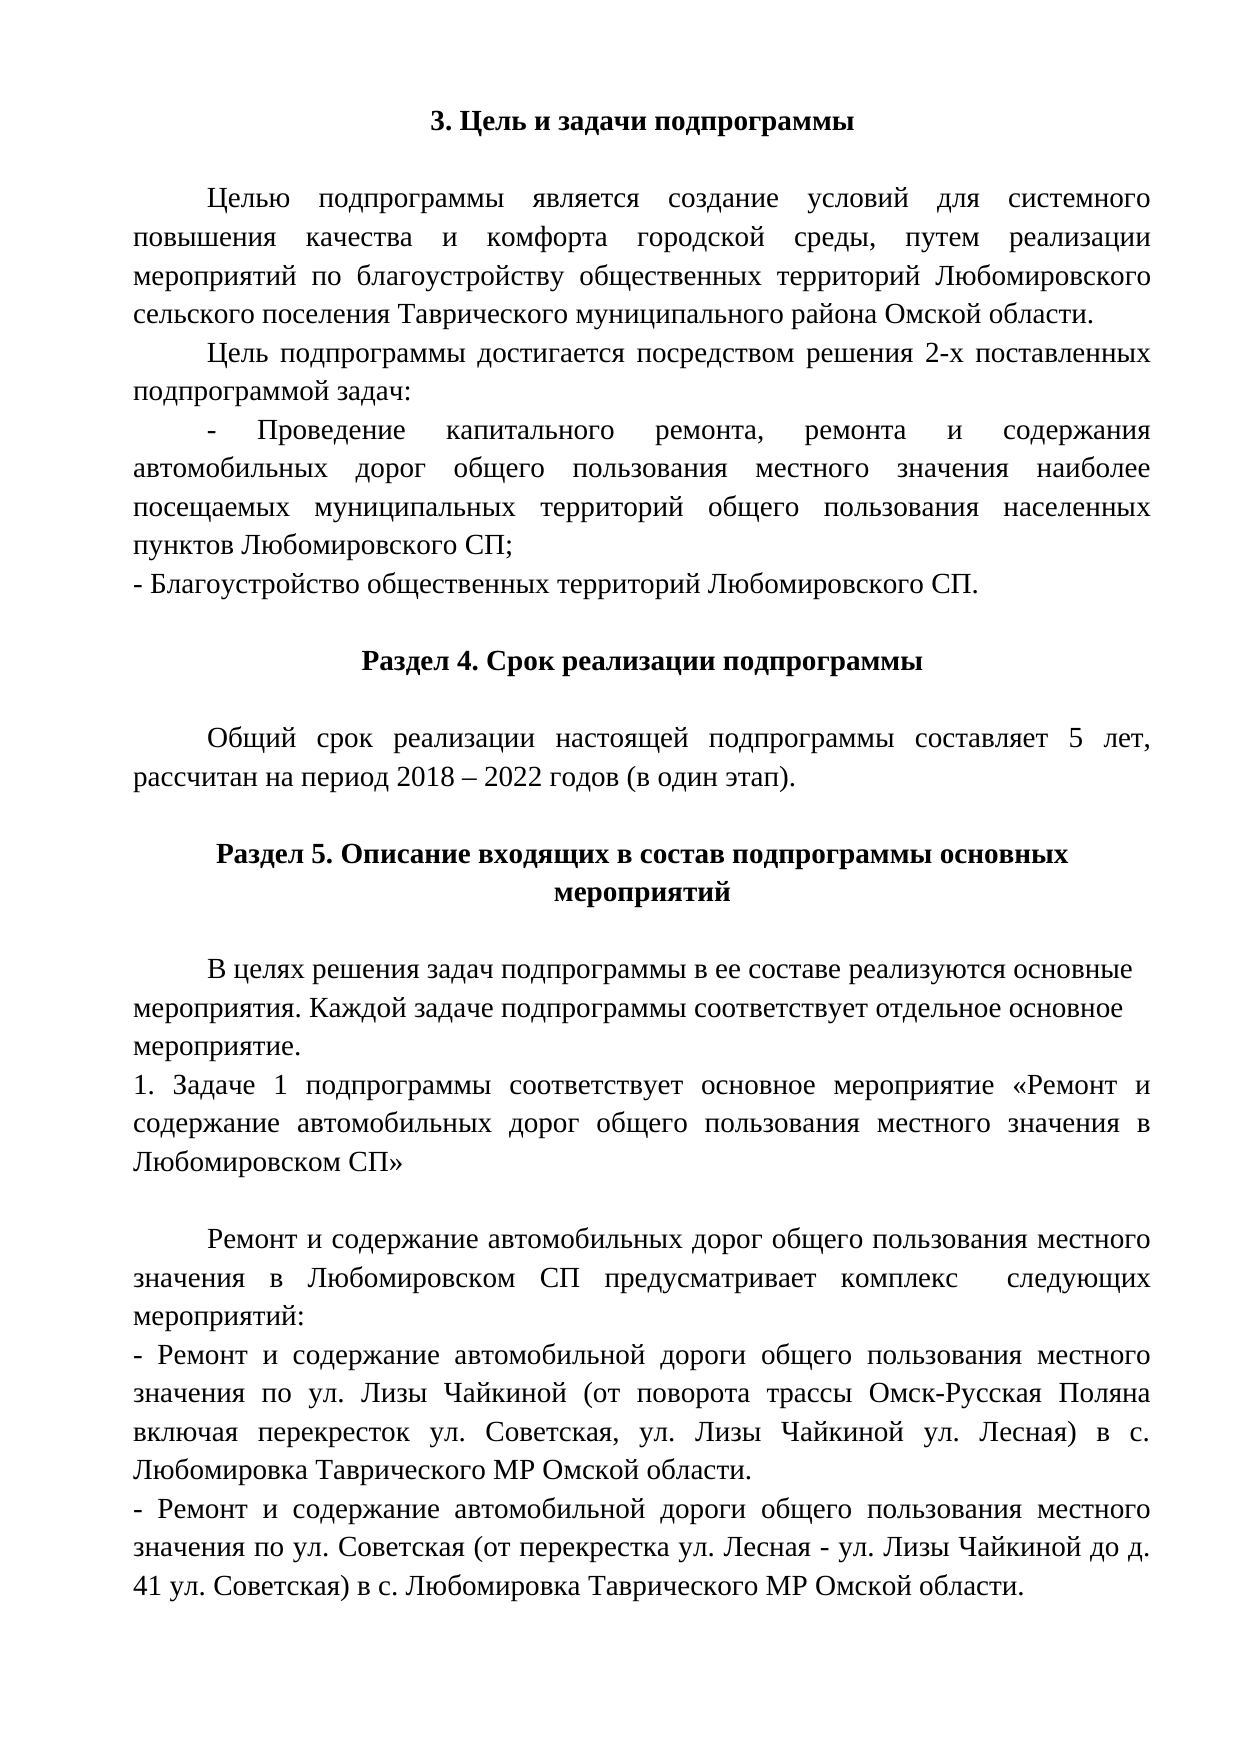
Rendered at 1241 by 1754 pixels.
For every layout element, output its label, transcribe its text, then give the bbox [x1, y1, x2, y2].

text - Ремонт и содержание автомобильной дороги общего пользования местного значения по ул. Советская (от перекрестка ул. Лесная - ул. Лизы Чайкиной до д. 41 ул. Советская) в с. Любомировка Таврического МР Омской области. [133, 1491, 1152, 1602]
text - Благоустройство общественных территорий Любомировского СП. [133, 566, 1152, 599]
text В целях решения задач подпрограммы в ее составе реализуются основные мероприятия. Каждой задаче подпрограммы соответствует отдельное основное мероприятие. [133, 951, 1152, 1062]
text Целью подпрограммы является создание условий для системного повышения качества и комфорта городской среды, путем реализации мероприятий по благоустройству общественных территорий Любомировского сельского поселения Таврического муниципального района Омской области. [133, 181, 1152, 330]
text Раздел 4. Срок реализации подпрограммы [133, 643, 1152, 677]
text - Ремонт и содержание автомобильной дороги общего пользования местного значения по ул. Лизы Чайкиной (от поворота трассы Омск-Русская Поляна включая перекресток ул. Советская, ул. Лизы Чайкиной ул. Лесная) в с. Любомировка Таврического МР Омской области. [133, 1337, 1152, 1486]
text Общий срок реализации настоящей подпрограммы составляет 5 лет, рассчитан на период 2018 – 2022 годов (в один этап). [133, 720, 1152, 792]
text 3. Цель и задачи подпрограммы [133, 103, 1152, 137]
text Раздел 5. Описание входящих в состав подпрограммы основных мероприятий [133, 836, 1152, 908]
text - Проведение капитального ремонта, ремонта и содержания автомобильных дорог общего пользования местного значения наиболее посещаемых муниципальных территорий общего пользования населенных пунктов Любомировского СП; [133, 412, 1152, 561]
text 1. Задаче 1 подпрограммы соответствует основное мероприятие «Ремонт и содержание автомобильных дорог общего пользования местного значения в Любомировском СП» [133, 1067, 1152, 1178]
text Ремонт и содержание автомобильных дорог общего пользования местного значения в Любомировском СП предусматривает комплекс следующих мероприятий: [133, 1221, 1152, 1332]
text Цель подпрограммы достигается посредством решения 2-х поставленных подпрограммой задач: [133, 335, 1152, 407]
